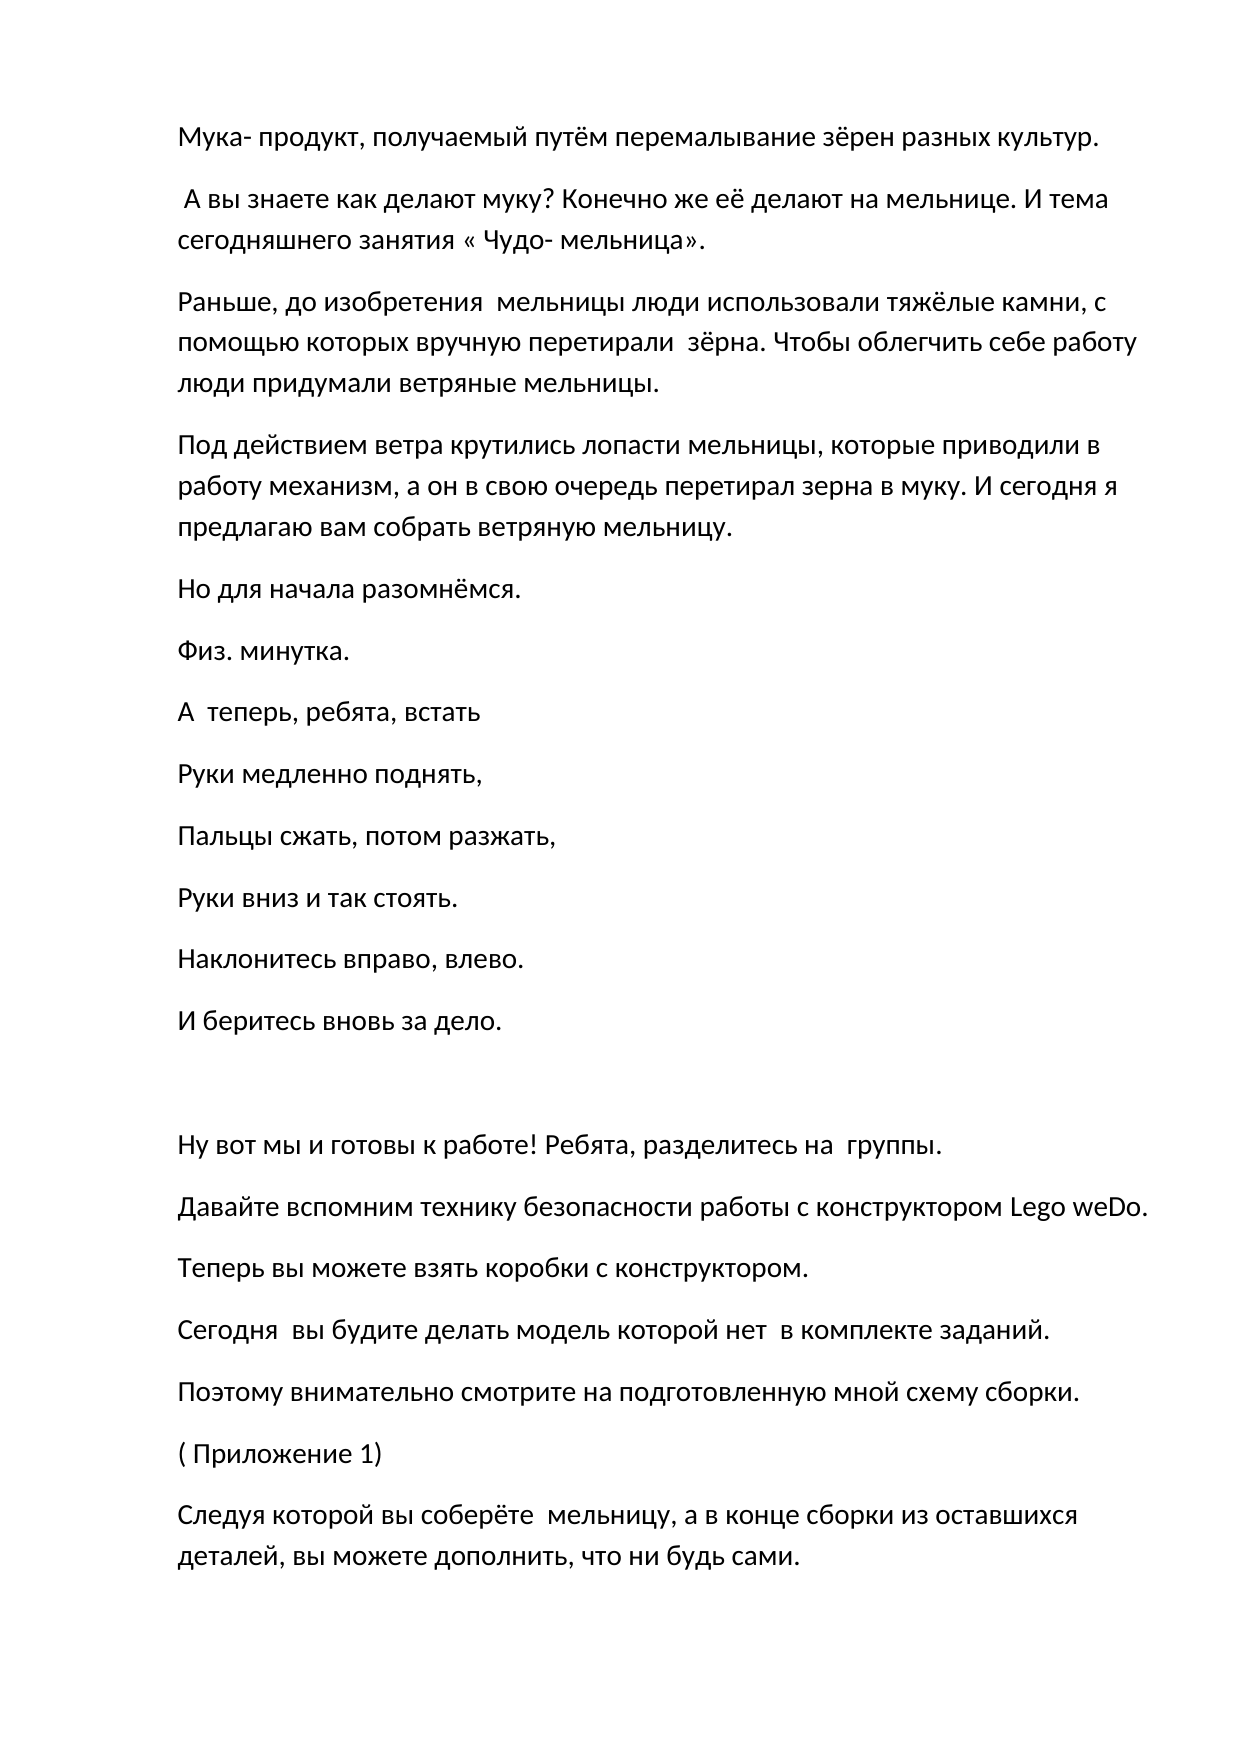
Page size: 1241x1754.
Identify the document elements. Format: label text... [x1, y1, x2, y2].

text Раньше, до изобретения мельницы люди использовали тяжёлые камни, с помощью которых вручную перетирали зёрна. Чтобы облегчить себе работу люди придумали ветряные мельницы. [177, 283, 1152, 400]
text Руки медленно поднять, [177, 755, 1152, 791]
text Следуя которой вы соберёте мельницу, а в конце сборки из оставшихся деталей, вы можете дополнить, что ни будь сами. [177, 1496, 1152, 1573]
text А вы знаете как делают муку? Конечно же её делают на мельнице. И тема сегодняшнего занятия « Чудо- мельница». [177, 180, 1152, 256]
text Мука- продукт, получаемый путём перемалывание зёрен разных культур. [177, 118, 1152, 154]
text Пальцы сжать, потом разжать, [177, 817, 1152, 853]
text Сегодня вы будите делать модель которой нет в комплекте заданий. [177, 1311, 1152, 1347]
text ( Приложение 1) [177, 1435, 1152, 1470]
text Физ. минутка. [177, 632, 1152, 667]
text Под действием ветра крутились лопасти мельницы, которые приводили в работу механизм, а он в свою очередь перетирал зерна в муку. И сегодня я предлагаю вам собрать ветряную мельницу. [177, 426, 1152, 544]
text Но для начала разомнёмся. [177, 570, 1152, 606]
text А теперь, ребята, встать [177, 693, 1152, 729]
text Поэтому внимательно смотрите на подготовленную мной схему сборки. [177, 1373, 1152, 1408]
text Руки вниз и так стоять. [177, 879, 1152, 914]
text Теперь вы можете взять коробки с конструктором. [177, 1249, 1152, 1285]
text И беритесь вновь за дело. [177, 1002, 1152, 1038]
text Ну вот мы и готовы к работе! Ребята, разделитесь на группы. [177, 1126, 1152, 1161]
text Давайте вспомним технику безопасности работы с конструктором Lego weDo. [177, 1188, 1152, 1223]
text Наклонитесь вправо, влево. [177, 941, 1152, 976]
